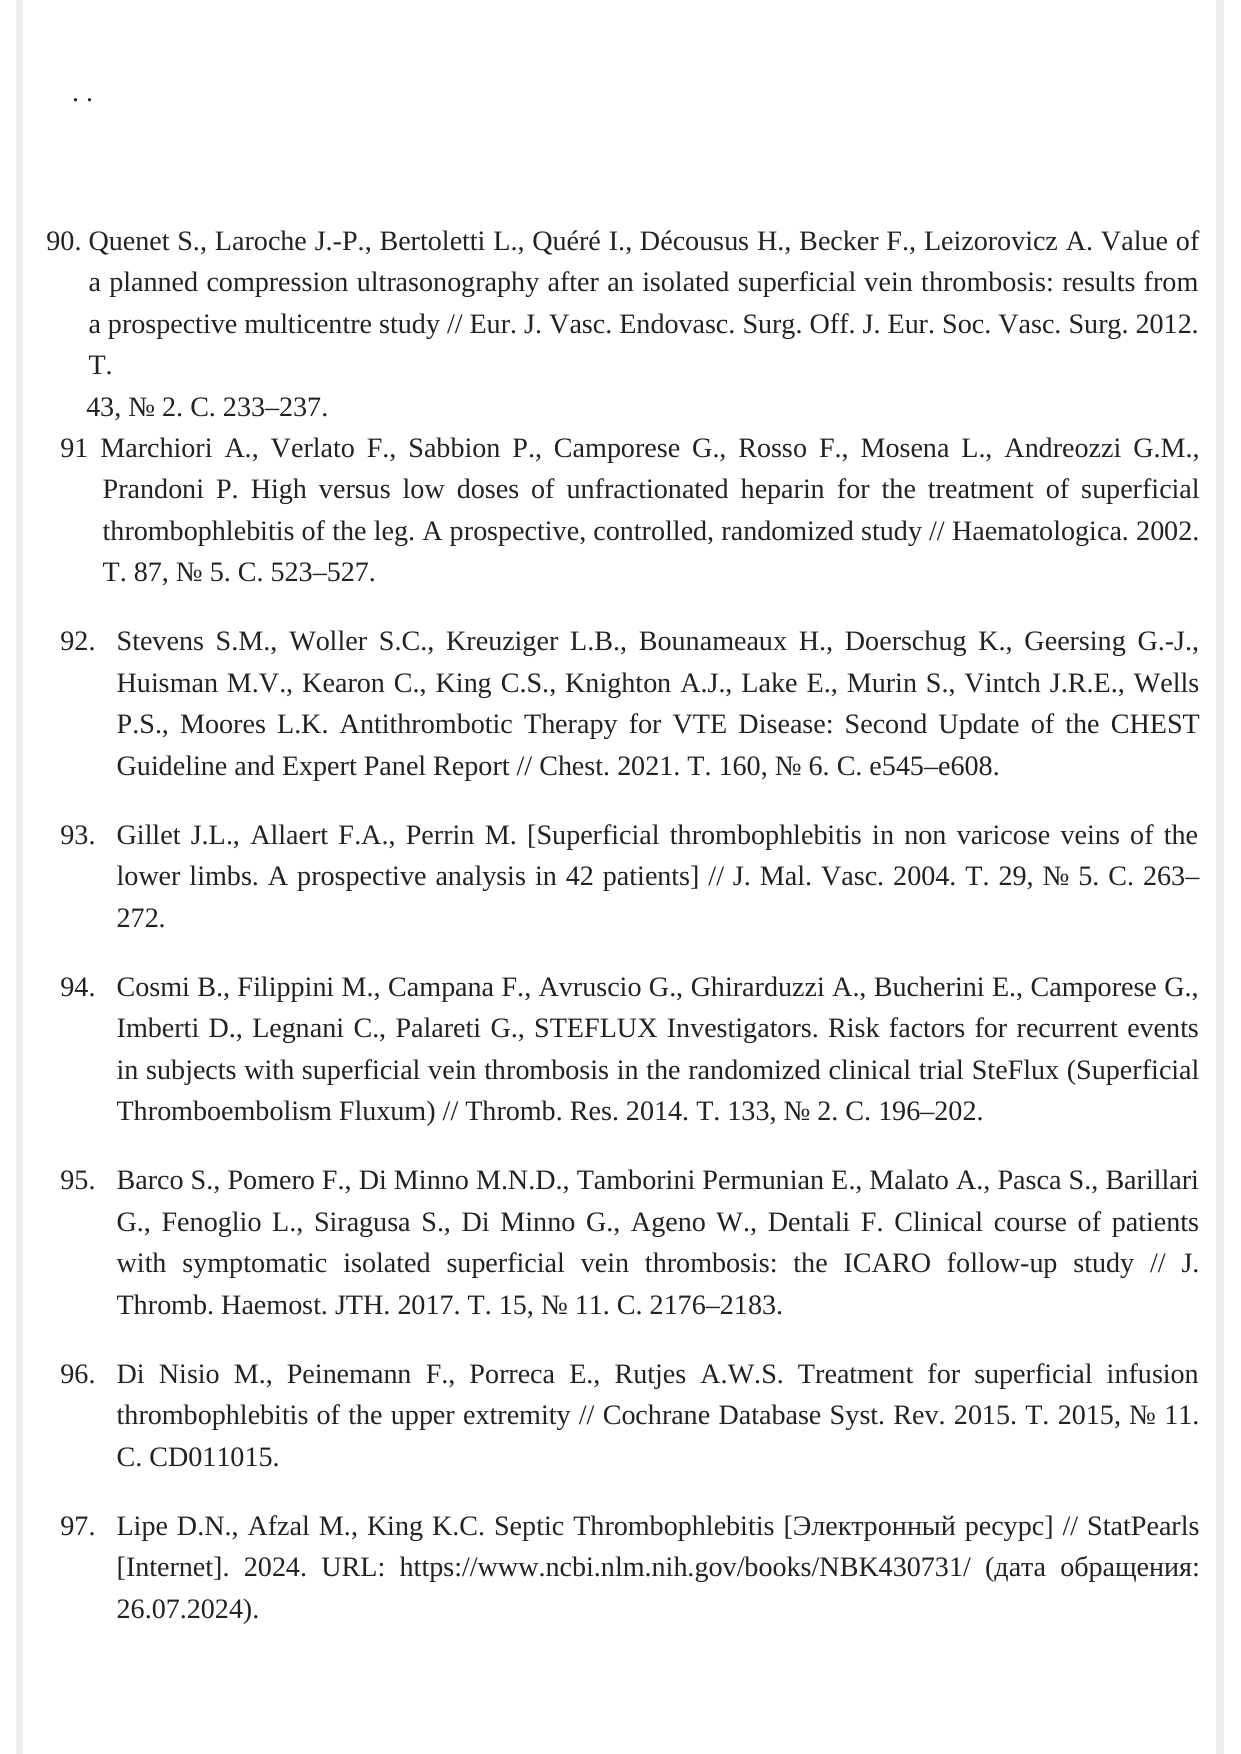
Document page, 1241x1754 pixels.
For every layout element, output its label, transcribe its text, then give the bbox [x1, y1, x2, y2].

text 91 Marchiori A., Verlato F., Sabbion P., Camporese G., Rosso F., Mosena L., Andreozzi G.M., Prandoni P. High versus low doses of unfractionated heparin for the treatment of superficial thrombophlebitis of the leg. A prospective, controlled, randomized study // Haematologica. 2002. Т. 87, № 5. С. 523–527. [44, 431, 1201, 588]
list Lipe D.N., Afzal M., King K.C. Septic Thrombophlebitis [Электронный ресурс] // StatPearls [Internet]. 2024. URL: https://www.ncbi.nlm.nih.gov/books/NBK430731/ (дата обращения: 26.07.2024). [44, 1509, 1201, 1624]
list Stevens S.M., Woller S.C., Kreuziger L.B., Bounameaux H., Doerschug K., Geersing G.-J., Huisman M.V., Kearon C., King C.S., Knighton A.J., Lake E., Murin S., Vintch J.R.E., Wells P.S., Moores L.K. Antithrombotic Therapy for VTE Disease: Second Update of the CHEST Guideline and Expert Panel Report // Chest. 2021. Т. 160, № 6. С. e545–e608. [44, 624, 1201, 781]
list Di Nisio M., Peinemann F., Porreca E., Rutjes A.W.S. Treatment for superficial infusion thrombophlebitis of the upper extremity // Cochrane Database Syst. Rev. 2015. Т. 2015, № 11. С. CD011015. [44, 1357, 1201, 1472]
list Barco S., Pomero F., Di Minno M.N.D., Tamborini Permunian E., Malato A., Pasca S., Barillari G., Fenoglio L., Siragusa S., Di Minno G., Ageno W., Dentali F. Clinical course of patients with symptomatic isolated superficial vein thrombosis: the ICARO follow-up study // J. Thromb. Haemost. JTH. 2017. Т. 15, № 11. С. 2176–2183. [44, 1163, 1201, 1320]
list Quenet S., Laroche J.-P., Bertoletti L., Quéré I., Décousus H., Becker F., Leizorovicz A. Value of a planned compression ultrasonography after an isolated superficial vein thrombosis: results from a prospective multicentre study // Eur. J. Vasc. Endovasc. Surg. Off. J. Eur. Soc. Vasc. Surg. 2012. Т. [30, 224, 1201, 381]
text 43, № 2. С. 233–237. [86, 389, 1201, 422]
list Gillet J.L., Allaert F.A., Perrin M. [Superficial thrombophlebitis in non varicose veins of the lower limbs. A prospective analysis in 42 patients] // J. Mal. Vasc. 2004. Т. 29, № 5. С. 263–272. [44, 818, 1201, 933]
list Cosmi B., Filippini M., Campana F., Avruscio G., Ghirarduzzi A., Bucherini E., Camporese G., Imberti D., Legnani C., Palareti G., STEFLUX Investigators. Risk factors for recurrent events in subjects with superficial vein thrombosis in the randomized clinical trial SteFlux (Superficial Thromboembolism Fluxum) // Thromb. Res. 2014. Т. 133, № 2. С. 196–202. [44, 970, 1201, 1127]
